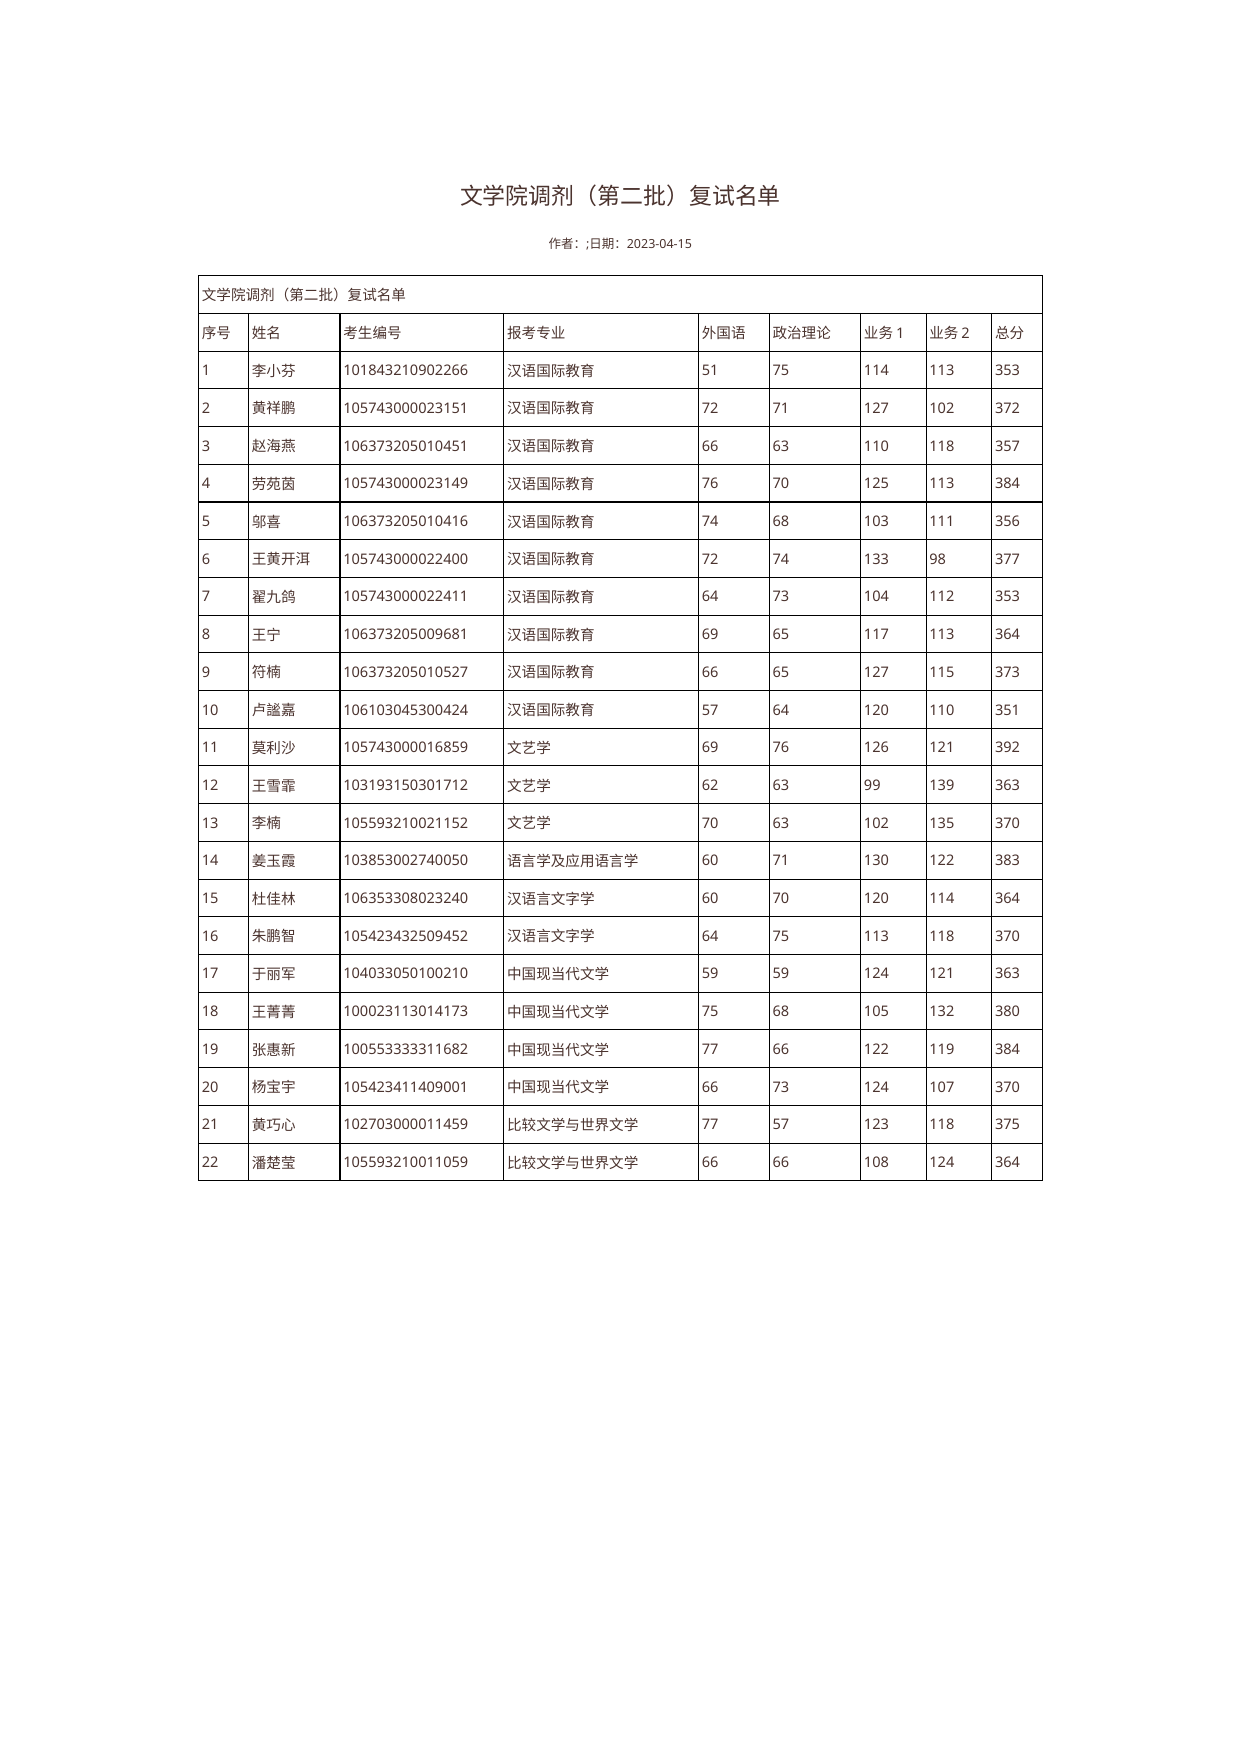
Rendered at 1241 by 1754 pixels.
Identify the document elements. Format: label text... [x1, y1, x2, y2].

table_cell 作者：;日期：2023-04-15 [188, 227, 1053, 259]
table_header 文学院调剂（第二批）复试名单 [188, 162, 1053, 227]
table_cell [188, 260, 1053, 1214]
